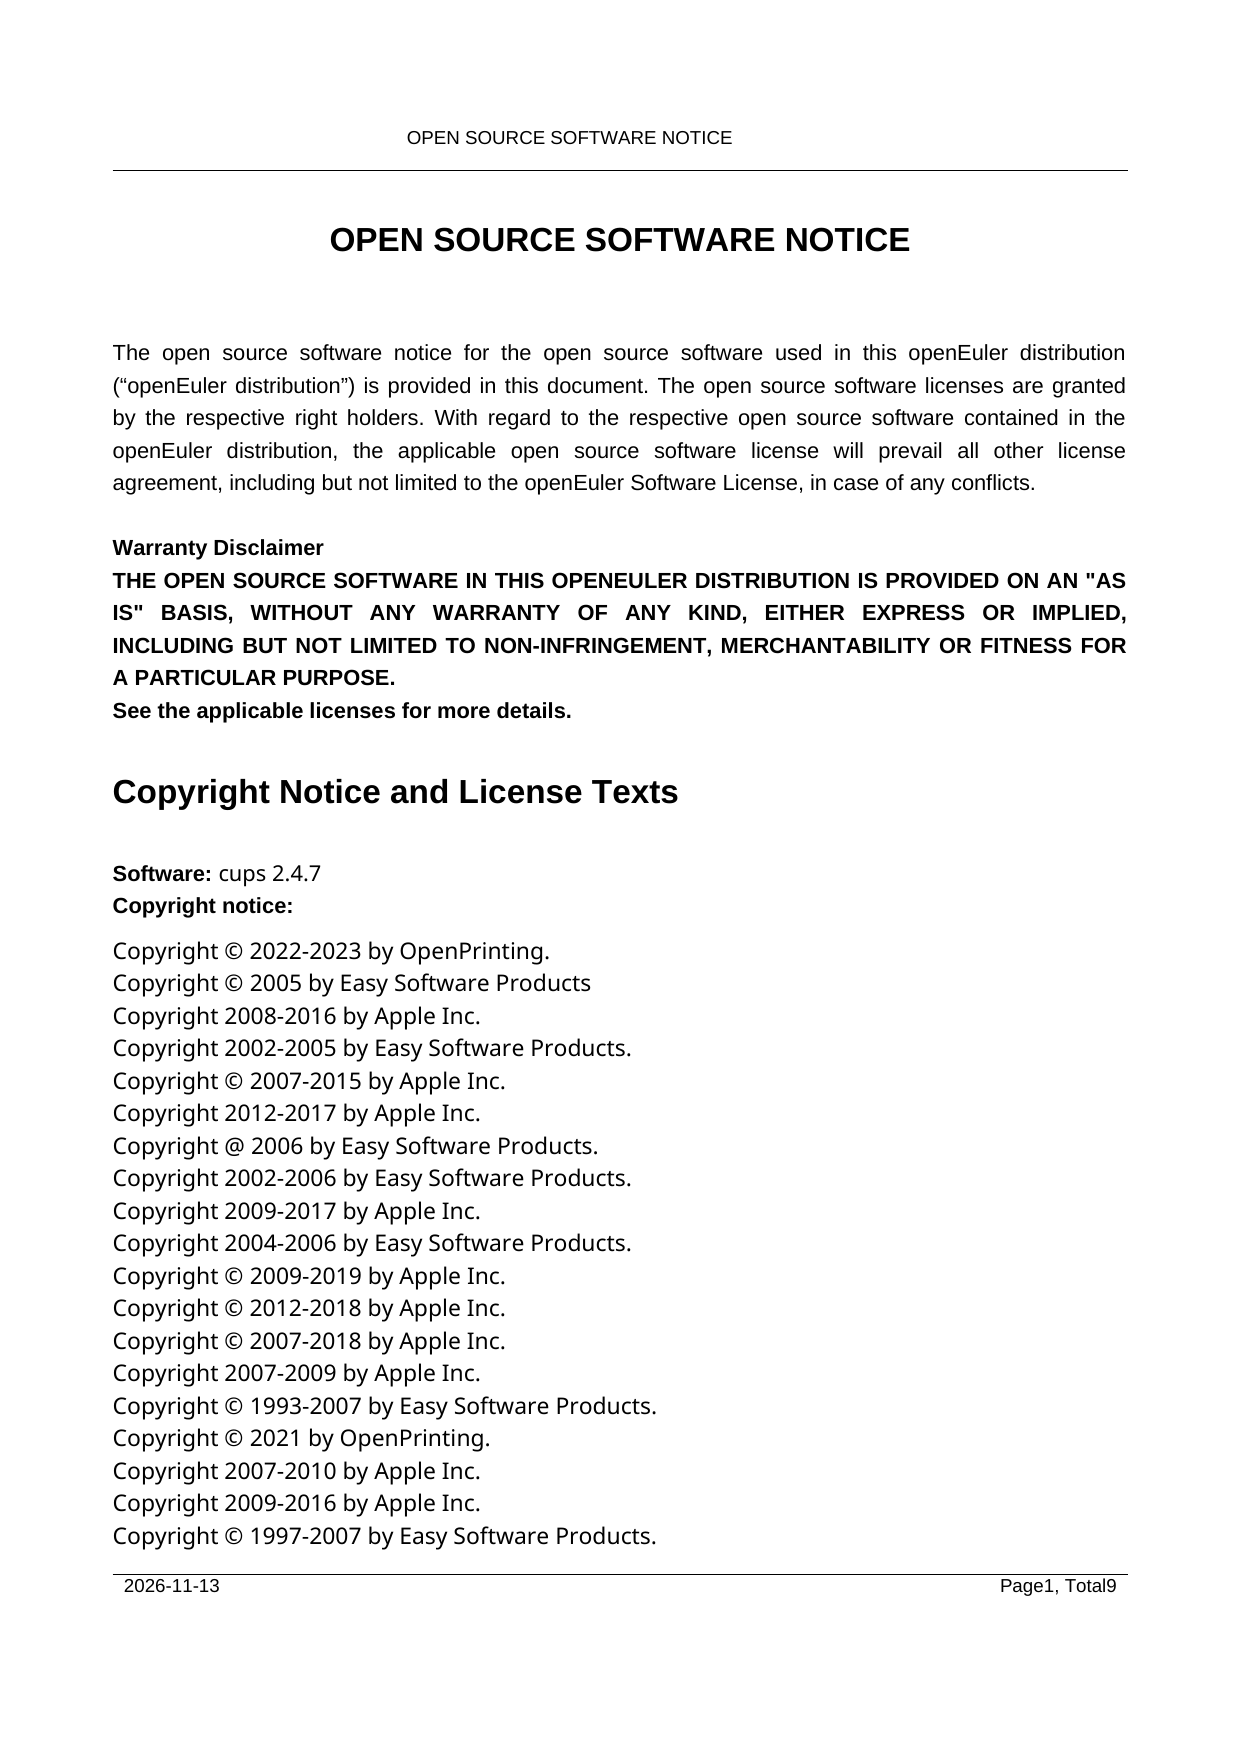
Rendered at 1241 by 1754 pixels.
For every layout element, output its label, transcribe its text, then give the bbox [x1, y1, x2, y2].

text THE OPEN SOURCE SOFTWARE IN THIS OPENEULER DISTRIBUTION IS PROVIDED ON AN "AS IS" BASIS, WITHOUT ANY WARRANTY OF ANY KIND, EITHER EXPRESS OR IMPLIED, INCLUDING BUT NOT LIMITED TO NON-INFRINGEMENT, MERCHANTABILITY OR FITNESS FOR A PARTICULAR PURPOSE. See the applicable licenses for more details. [112, 564, 1128, 726]
text Copyright notice: [112, 889, 1128, 921]
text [112, 934, 1128, 1551]
text Warranty Disclaimer [112, 531, 1128, 564]
text Copyright Notice and License Texts [112, 759, 1128, 824]
title Software: cups 2.4.7 [112, 856, 1128, 889]
text The open source software notice for the open source software used in this openEuler distribution (“openEuler distribution”) is provided in this document. The open source software licenses are granted by the respective right holders. With regard to the respective open source software contained in the openEuler distribution, the applicable open source software license will prevail all other license agreement, including but not limited to the openEuler Software License, in case of any conflicts. [112, 336, 1128, 499]
text OPEN SOURCE SOFTWARE NOTICE [112, 206, 1128, 271]
